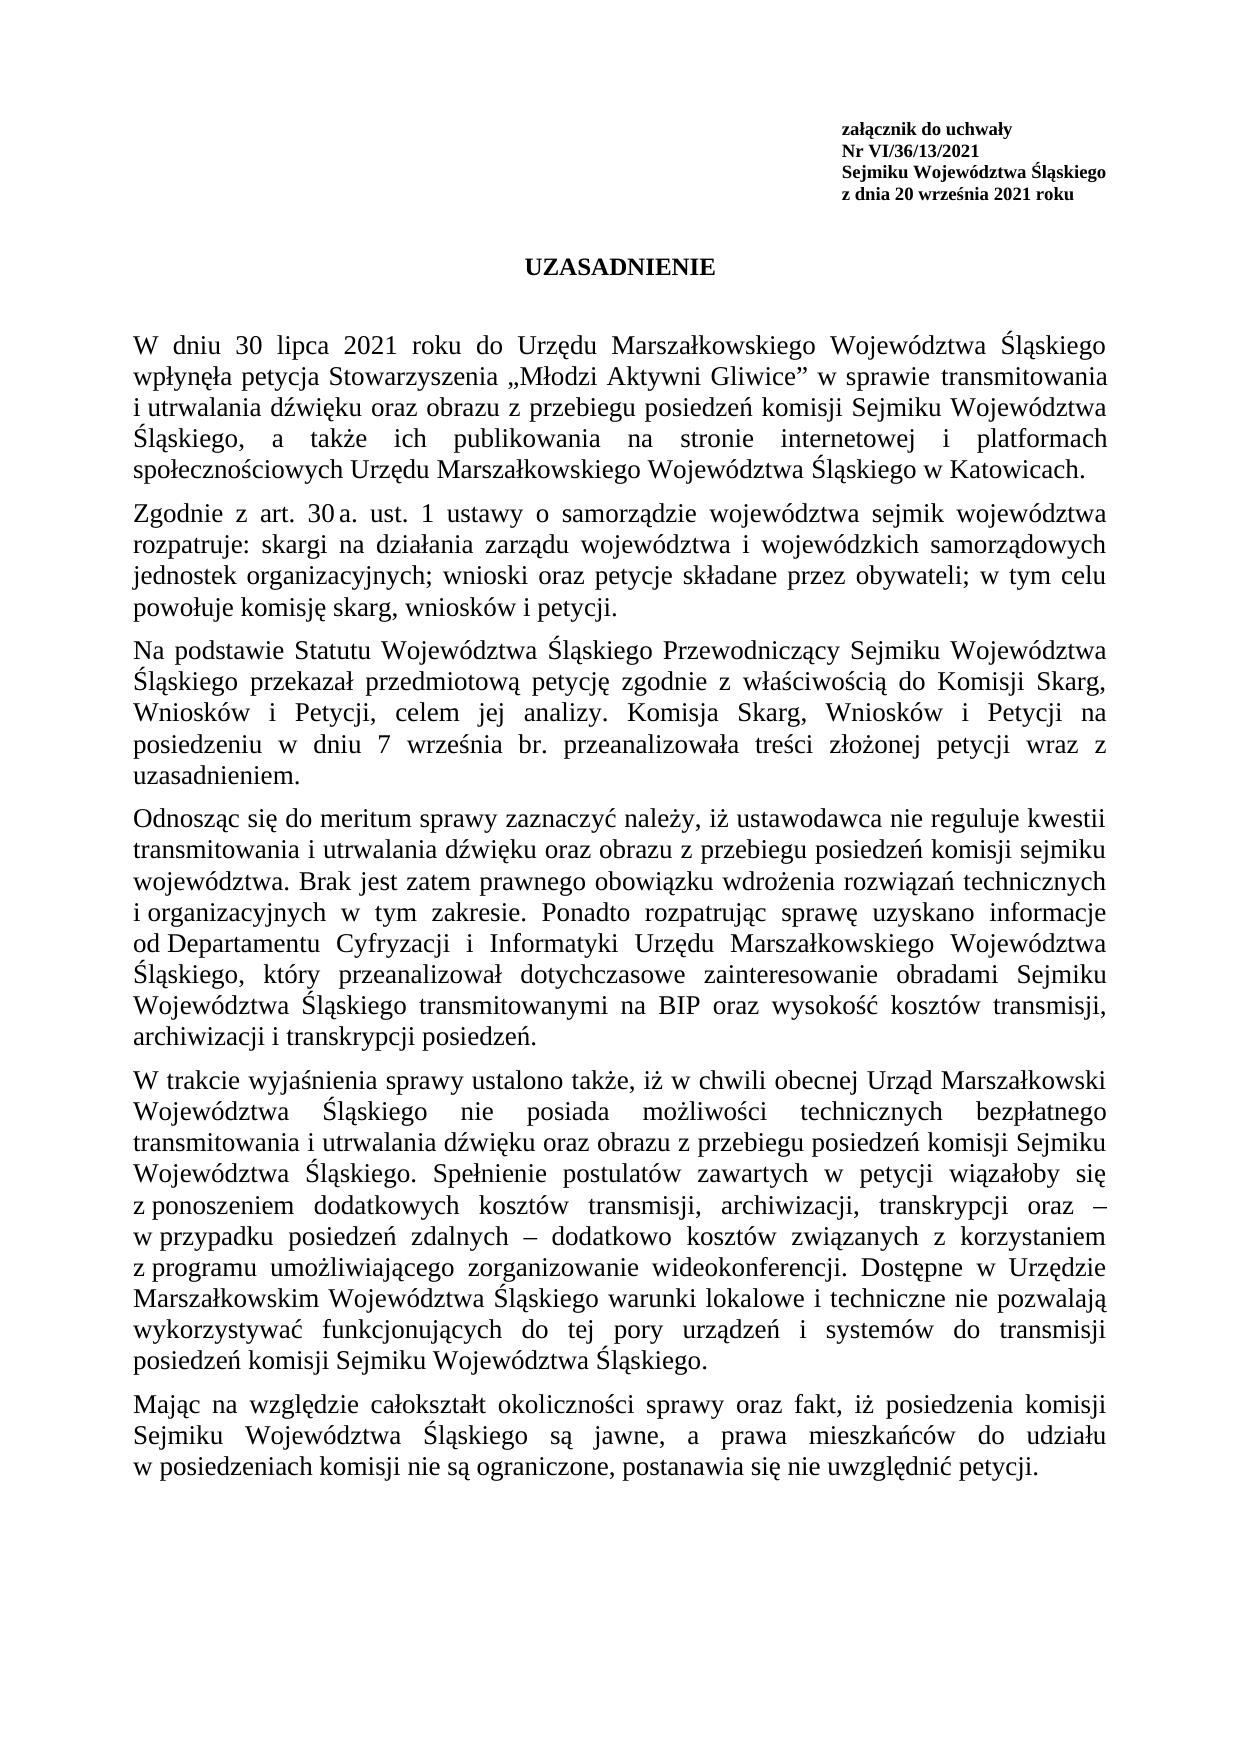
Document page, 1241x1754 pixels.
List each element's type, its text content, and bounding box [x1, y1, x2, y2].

text Odnosząc się do meritum sprawy zaznaczyć należy, iż ustawodawca nie reguluje kwestii transmitowania i utrwalania dźwięku oraz obrazu z przebiegu posiedzeń komisji sejmiku województwa. Brak jest zatem prawnego obowiązku wdrożenia rozwiązań technicznych i organizacyjnych w tym zakresie. Ponadto rozpatrując sprawę uzyskano informacje od Departamentu Cyfryzacji i Informatyki Urzędu Marszałkowskiego Województwa Śląskiego, który przeanalizował dotychczasowe zainteresowanie obradami Sejmiku Województwa Śląskiego transmitowanymi na BIP oraz wysokość kosztów transmisji, archiwizacji i transkrypcji posiedzeń. [133, 802, 1107, 1052]
text Sejmiku Województwa Śląskiego [842, 161, 1107, 183]
text W dniu 30 lipca 2021 roku do Urzędu Marszałkowskiego Województwa Śląskiego wpłynęła petycja Stowarzyszenia „Młodzi Aktywni Gliwice” w sprawie transmitowania i utrwalania dźwięku oraz obrazu z przebiegu posiedzeń komisji Sejmiku Województwa Śląskiego, a także ich publikowania na stronie internetowej i platformach społecznościowych Urzędu Marszałkowskiego Województwa Śląskiego w Katowicach. [133, 329, 1107, 485]
text W trakcie wyjaśnienia sprawy ustalono także, iż w chwili obecnej Urząd Marszałkowski Województwa Śląskiego nie posiada możliwości technicznych bezpłatnego transmitowania i utrwalania dźwięku oraz obrazu z przebiegu posiedzeń komisji Sejmiku Województwa Śląskiego. Spełnienie postulatów zawartych w petycji wiązałoby się z ponoszeniem dodatkowych kosztów transmisji, archiwizacji, transkrypcji oraz – w przypadku posiedzeń zdalnych – dodatkowo kosztów związanych z korzystaniem z programu umożliwiającego zorganizowanie wideokonferencji. Dostępne w Urzędzie Marszałkowskim Województwa Śląskiego warunki lokalowe i techniczne nie pozwalają wykorzystywać funkcjonujących do tej pory urządzeń i systemów do transmisji posiedzeń komisji Sejmiku Województwa Śląskiego. [133, 1064, 1107, 1376]
text Zgodnie z art. 30 a. ust. 1 ustawy o samorządzie województwa sejmik województwa rozpatruje: skargi na działania zarządu województwa i wojewódzkich samorządowych jednostek organizacyjnych; wnioski oraz petycje składane przez obywateli; w tym celu powołuje komisję skarg, wniosków i petycji. [133, 497, 1107, 622]
text załącznik do uchwały [842, 118, 1107, 140]
text UZASADNIENIE [133, 252, 1107, 281]
text Mając na względzie całokształt okoliczności sprawy oraz fakt, iż posiedzenia komisji Sejmiku Województwa Śląskiego są jawne, a prawa mieszkańców do udziału w posiedzeniach komisji nie są ograniczone, postanawia się nie uwzględnić petycji. [133, 1388, 1107, 1482]
text Nr VI/36/13/2021 [842, 140, 1107, 161]
text Na podstawie Statutu Województwa Śląskiego Przewodniczący Sejmiku Województwa Śląskiego przekazał przedmiotową petycję zgodnie z właściwością do Komisji Skarg, Wniosków i Petycji, celem jej analizy. Komisja Skarg, Wniosków i Petycji na posiedzeniu w dniu 7 września br. przeanalizowała treści złożonej petycji wraz z uzasadnieniem. [133, 634, 1107, 790]
text z dnia 20 września 2021 roku [842, 183, 1107, 204]
